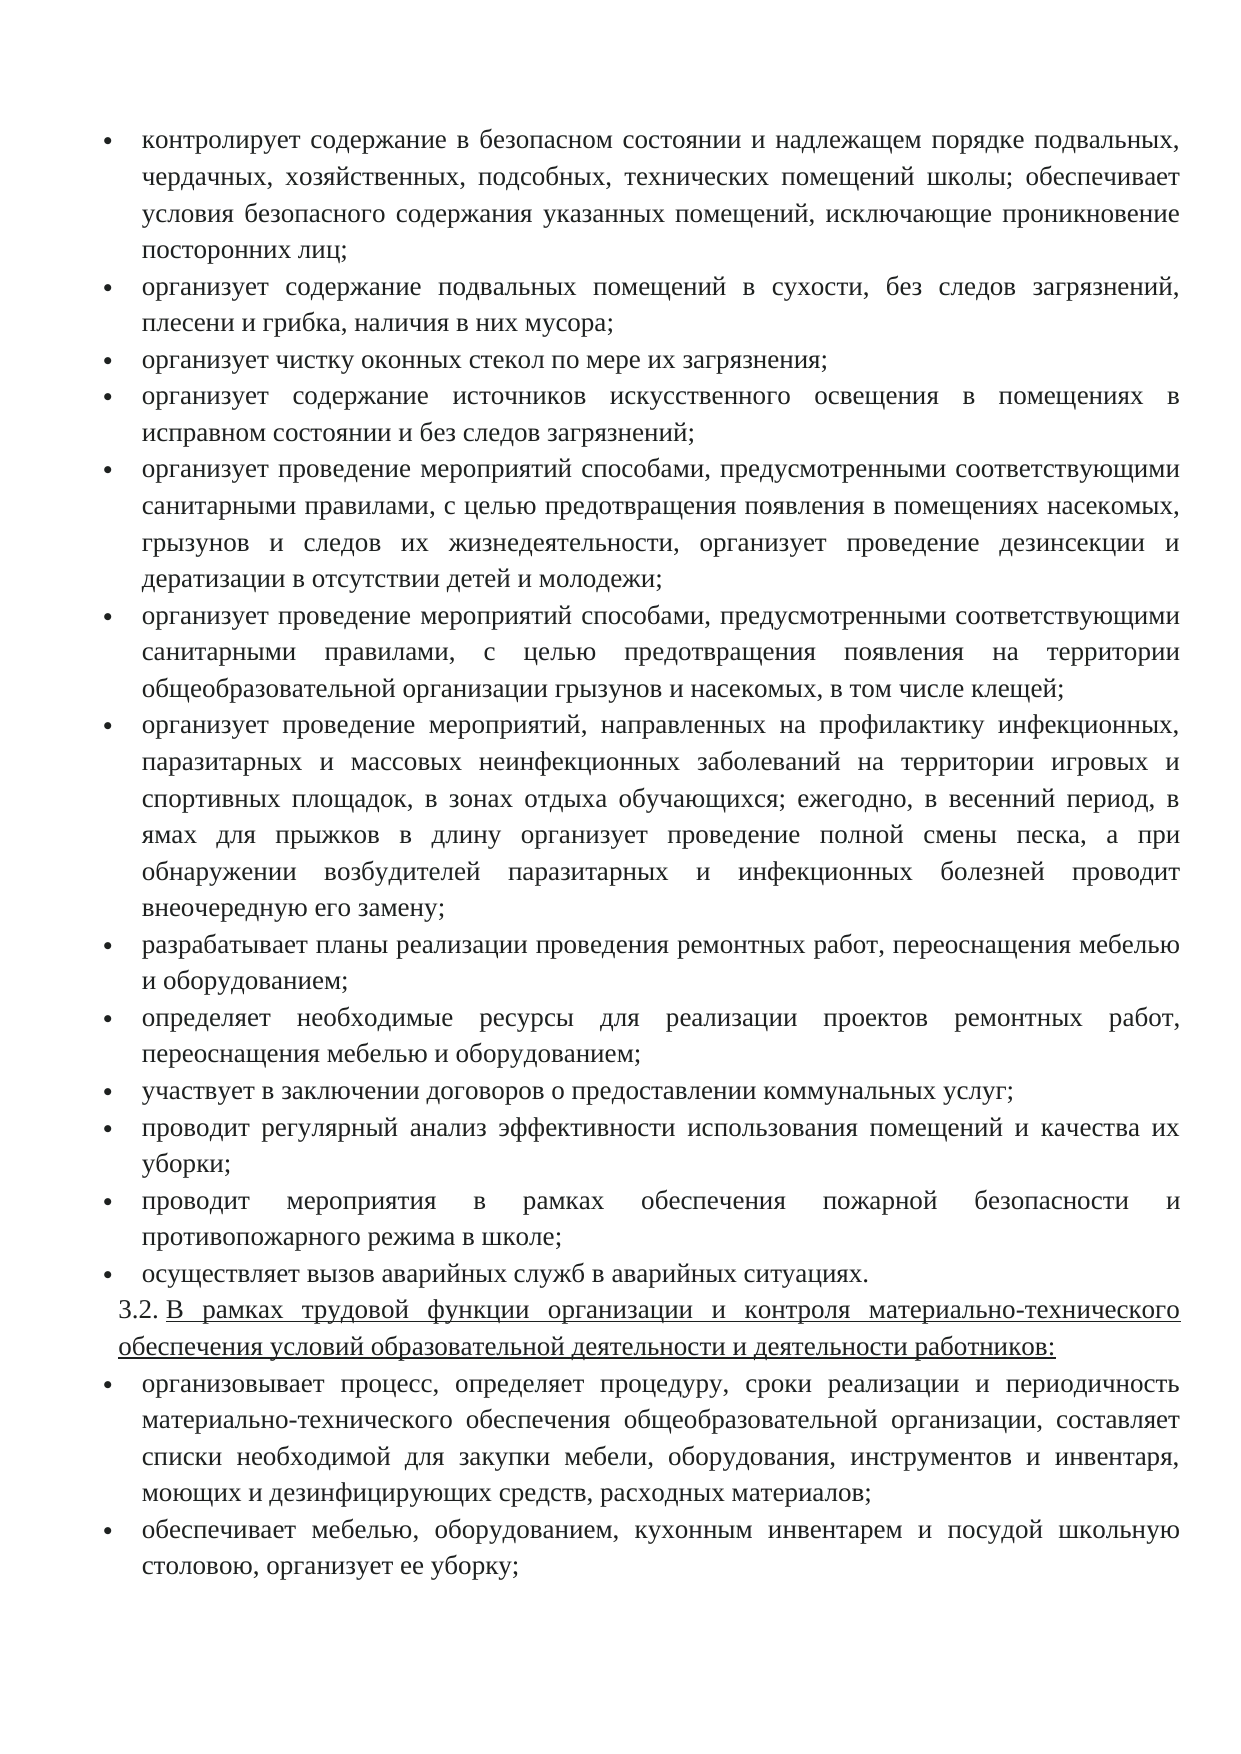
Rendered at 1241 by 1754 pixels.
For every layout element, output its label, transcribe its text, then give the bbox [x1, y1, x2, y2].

list организует чистку оконных стекол по мере их загрязнения; [104, 337, 1181, 374]
list организует проведение мероприятий способами, предусмотренными соответствующими санитарными правилами, с целью предотвращения появления на территории общеобразовательной организации грызунов и насекомых, в том числе клещей; [104, 593, 1181, 703]
list организует проведение мероприятий, направленных на профилактику инфекционных, паразитарных и массовых неинфекционных заболеваний на территории игровых и спортивных площадок, в зонах отдыха обучающихся; ежегодно, в весенний период, в ямах для прыжков в длину организует проведение полной смены песка, а при обнаружении возбудителей паразитарных и инфекционных болезней проводит внеочередную его замену; [104, 703, 1181, 922]
list определяет необходимые ресурсы для реализации проектов ремонтных работ, переоснащения мебелью и оборудованием; [104, 996, 1181, 1069]
list разрабатывает планы реализации проведения ремонтных работ, переоснащения мебелью и оборудованием; [104, 922, 1181, 996]
list контролирует содержание в безопасном состоянии и надлежащем порядке подвальных, чердачных, хозяйственных, подсобных, технических помещений школы; обеспечивает условия безопасного содержания указанных помещений, исключающие проникновение посторонних лиц; [104, 118, 1181, 264]
list проводит регулярный анализ эффективности использования помещений и качества их уборки; [104, 1105, 1181, 1178]
list организует содержание подвальных помещений в сухости, без следов загрязнений, плесени и грибка, наличия в них мусора; [104, 264, 1181, 337]
list обеспечивает мебелью, оборудованием, кухонным инвентарем и посудой школьную столовою, организует ее уборку; [104, 1507, 1181, 1581]
list проводит мероприятия в рамках обеспечения пожарной безопасности и противопожарного режима в школе; [104, 1178, 1181, 1252]
list осуществляет вызов аварийных служб в аварийных ситуациях. [104, 1252, 1181, 1288]
list участвует в заключении договоров о предоставлении коммунальных услуг; [104, 1069, 1181, 1105]
list организовывает процесс, определяет процедуру, сроки реализации и периодичность материально-технического обеспечения общеобразовательной организации, составляет списки необходимой для закупки мебели, оборудования, инструментов и инвентаря, моющих и дезинфицирующих средств, расходных материалов; [104, 1361, 1181, 1507]
text 3.2. В рамках трудовой функции организации и контроля материально-технического обеспечения условий образовательной деятельности и деятельности работников: [118, 1288, 1181, 1361]
list организует проведение мероприятий способами, предусмотренными соответствующими санитарными правилами, с целью предотвращения появления в помещениях насекомых, грызунов и следов их жизнедеятельности, организует проведение дезинсекции и дератизации в отсутствии детей и молодежи; [104, 447, 1181, 593]
list организует содержание источников искусственного освещения в помещениях в исправном состоянии и без следов загрязнений; [104, 374, 1181, 447]
